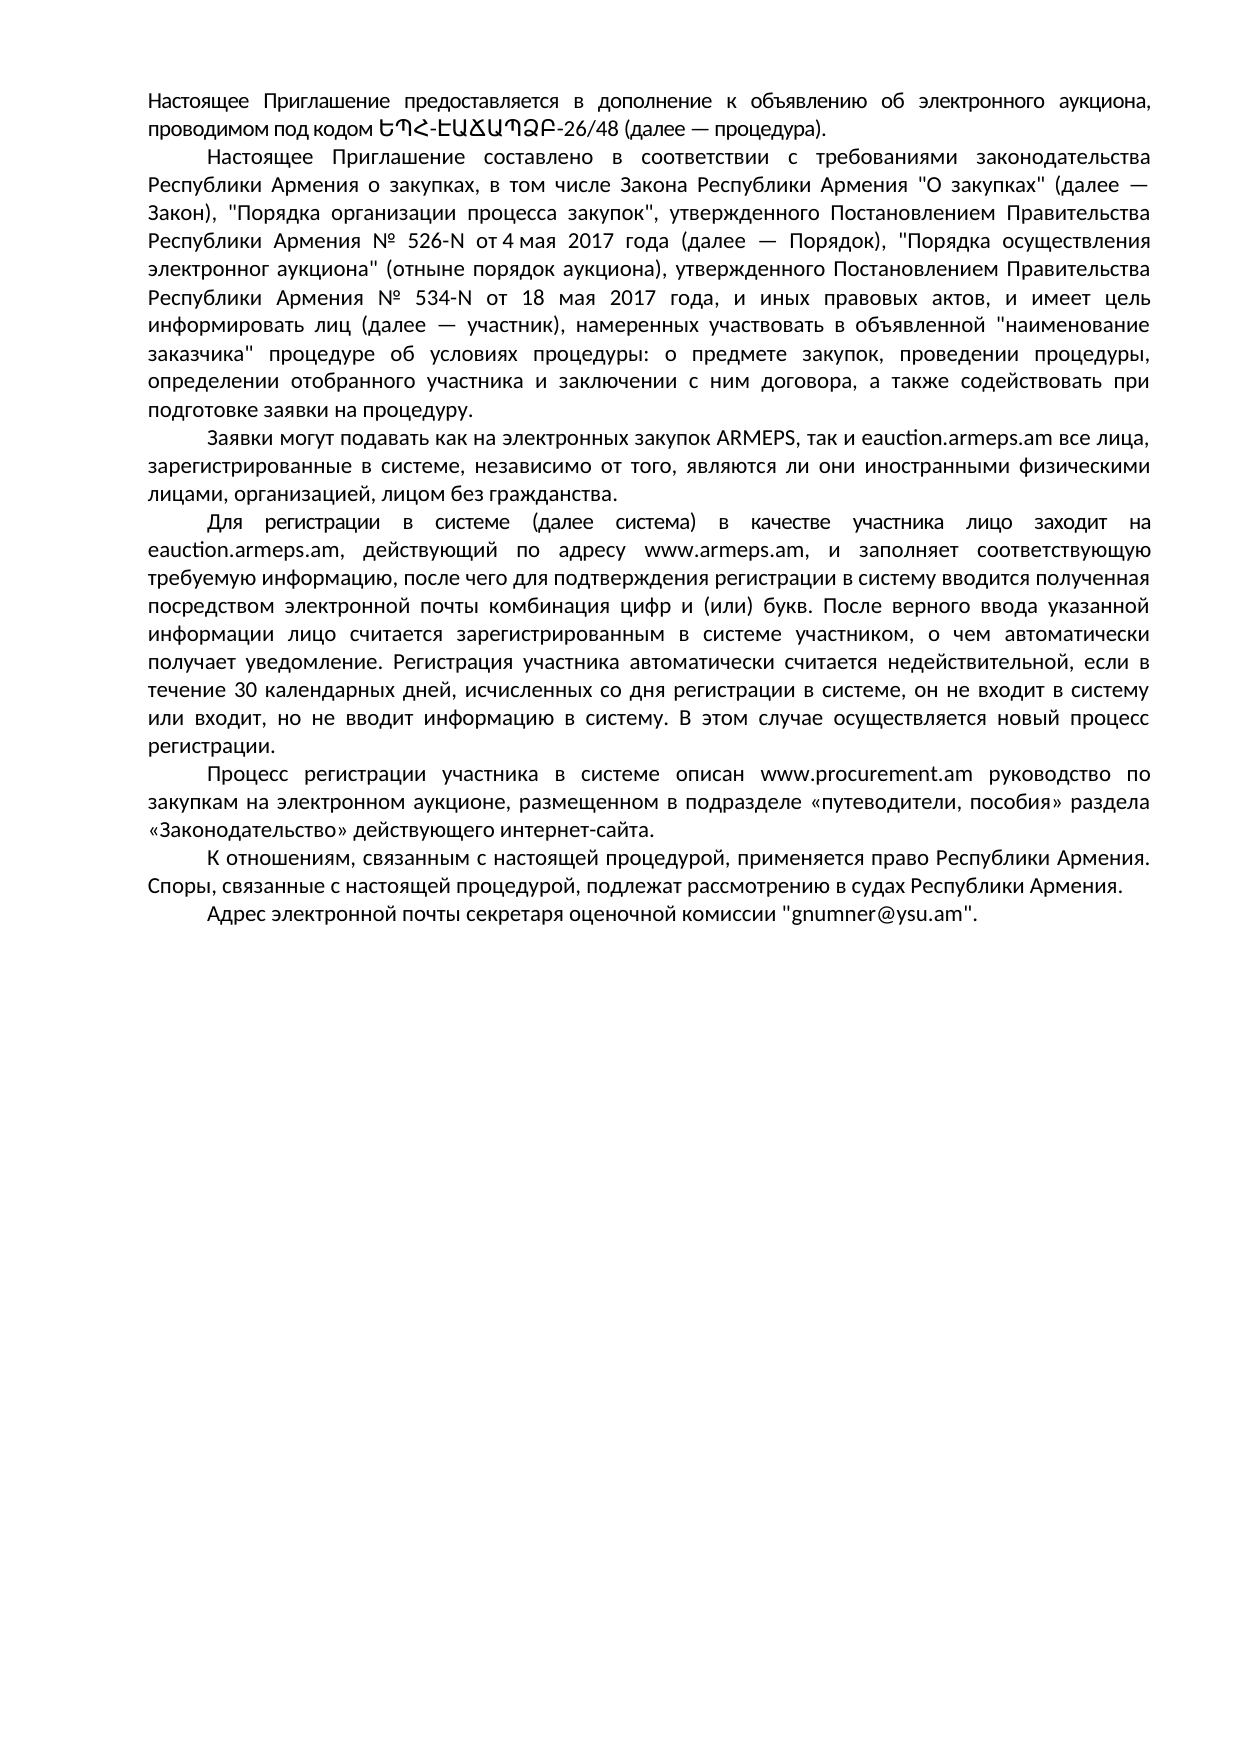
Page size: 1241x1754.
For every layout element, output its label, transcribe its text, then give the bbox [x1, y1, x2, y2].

text Заявки могут подавать как на электронных закупок ARMEPS, так и eauction.armeps.am все лица, зарегистрированные в системе, независимо от того, являются ли они иностранными физическими лицами, организацией, лицом без гражданства. [148, 423, 1152, 507]
text Настоящее Приглашение составлено в соответствии с требованиями законодательства Республики Армения о закупках, в том числе Закона Республики Армения "О закупках" (далее — Закон), "Порядка организации процесса закупок", утвержденного Постановлением Правительства Республики Армения № 526-N от 4 мая 2017 года (далее — Порядок), "Порядка осуществления электронног аукциона" (отныне порядок аукциона), утвержденного Постановлением Правительства Республики Армения № 534-N от 18 мая 2017 года, и иных правовых актов, и имеет цель информировать лиц (далее — участник), намеренных участвовать в объявленной "наименование заказчика" процедуре об условиях процедуры: о предмете закупок, проведении процедуры, определении отобранного участника и заключении с ним договора, а также содействовать при подготовке заявки на процедуру. [148, 142, 1152, 423]
text Адрес электронной почты секретаря оценочной комиссии "gnumner@ysu.am". [148, 899, 1152, 927]
text Настоящее Приглашение предоставляется в дополнение к объявлению об электронного аукциона, проводимом под кодом ԵՊՀ-ԷԱՃԱՊՁԲ-26/48 (далее — процедура). [148, 86, 1152, 142]
text Процесс регистрации участника в системе описан www.procurement.am руководство по закупкам на электронном аукционе, размещенном в подразделе «путеводители, пособия» раздела «Законодательство» действующего интернет-сайта. [148, 759, 1152, 843]
text К отношениям, связанным с настоящей процедурой, применяется право Республики Армения. Споры, связанные с настоящей процедурой, подлежат рассмотрению в судах Республики Армения. [148, 843, 1152, 899]
text Для регистрации в системе (далее система) в качестве участника лицо заходит на eauction.armeps.am, действующий по адресу www.armeps.am, и заполняет соответствующую требуемую информацию, после чего для подтверждения регистрации в систему вводится полученная посредством электронной почты комбинация цифр и (или) букв. После верного ввода указанной информации лицо считается зарегистрированным в системе участником, о чем автоматически получает уведомление. Регистрация участника автоматически считается недействительной, если в течение 30 календарных дней, исчисленных со дня регистрации в системе, он не входит в систему или входит, но не вводит информацию в систему. В этом случае осуществляется новый процесс регистрации. [148, 507, 1152, 759]
